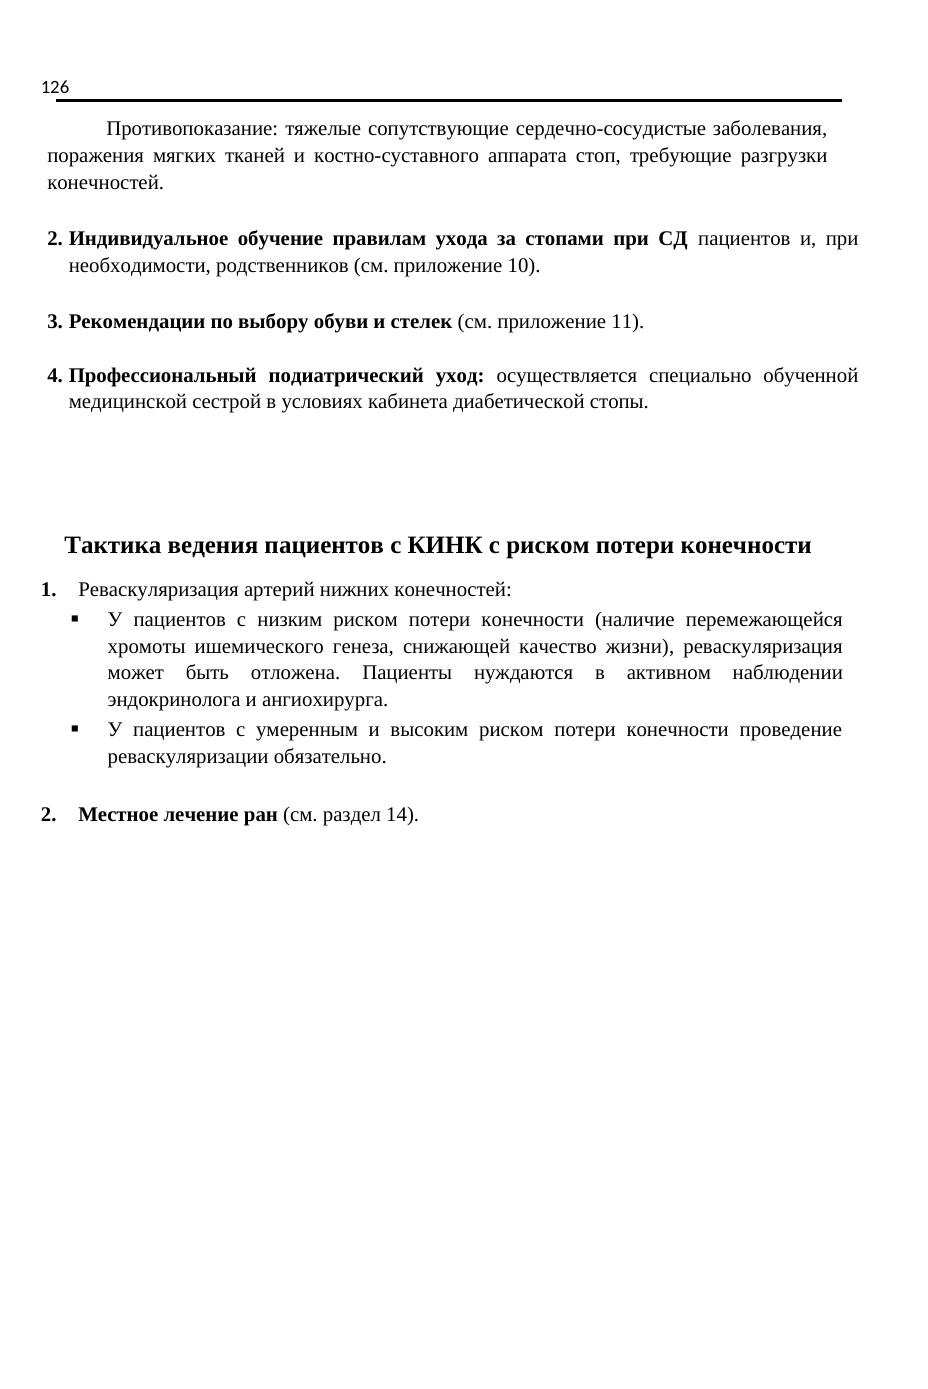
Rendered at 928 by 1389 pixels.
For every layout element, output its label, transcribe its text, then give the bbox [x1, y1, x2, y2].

list Реваскуляризация артерий нижних конечностей: [41, 577, 859, 601]
list Профессиональный подиатрический уход: осуществляется специально обученной медицинской сестрой в условиях кабинета диабетической стопы. [47, 362, 859, 413]
list Индивидуальное обучение правилам ухода за стопами при СД пациентов и, при необходимости, родственников (см. приложение 10). [47, 226, 859, 277]
list У пациентов с умеренным и высоким риском потери конечности проведение реваскуляризации обязательно. [70, 717, 843, 768]
list Рекомендации по выбору обуви и стелек (см. приложение 11). [47, 309, 859, 333]
text Противопоказание: тяжелые сопутствующие сердечно-сосудистые заболевания, поражения мягких тканей и костно-суставного аппарата стоп, требующие разгрузки конечностей. [47, 116, 828, 194]
list У пациентов с низким риском потери конечности (наличие перемежающейся хромоты ишемического генеза, снижающей качество жизни), реваскуляризация может быть отложена. Пациенты нуждаются в активном наблюдении эндокринолога и ангиохирурга. [70, 607, 843, 711]
subtitle Тактика ведения пациентов с КИНК с риском потери конечности [64, 530, 865, 558]
list Местное лечение ран (см. раздел 14). [41, 802, 859, 826]
